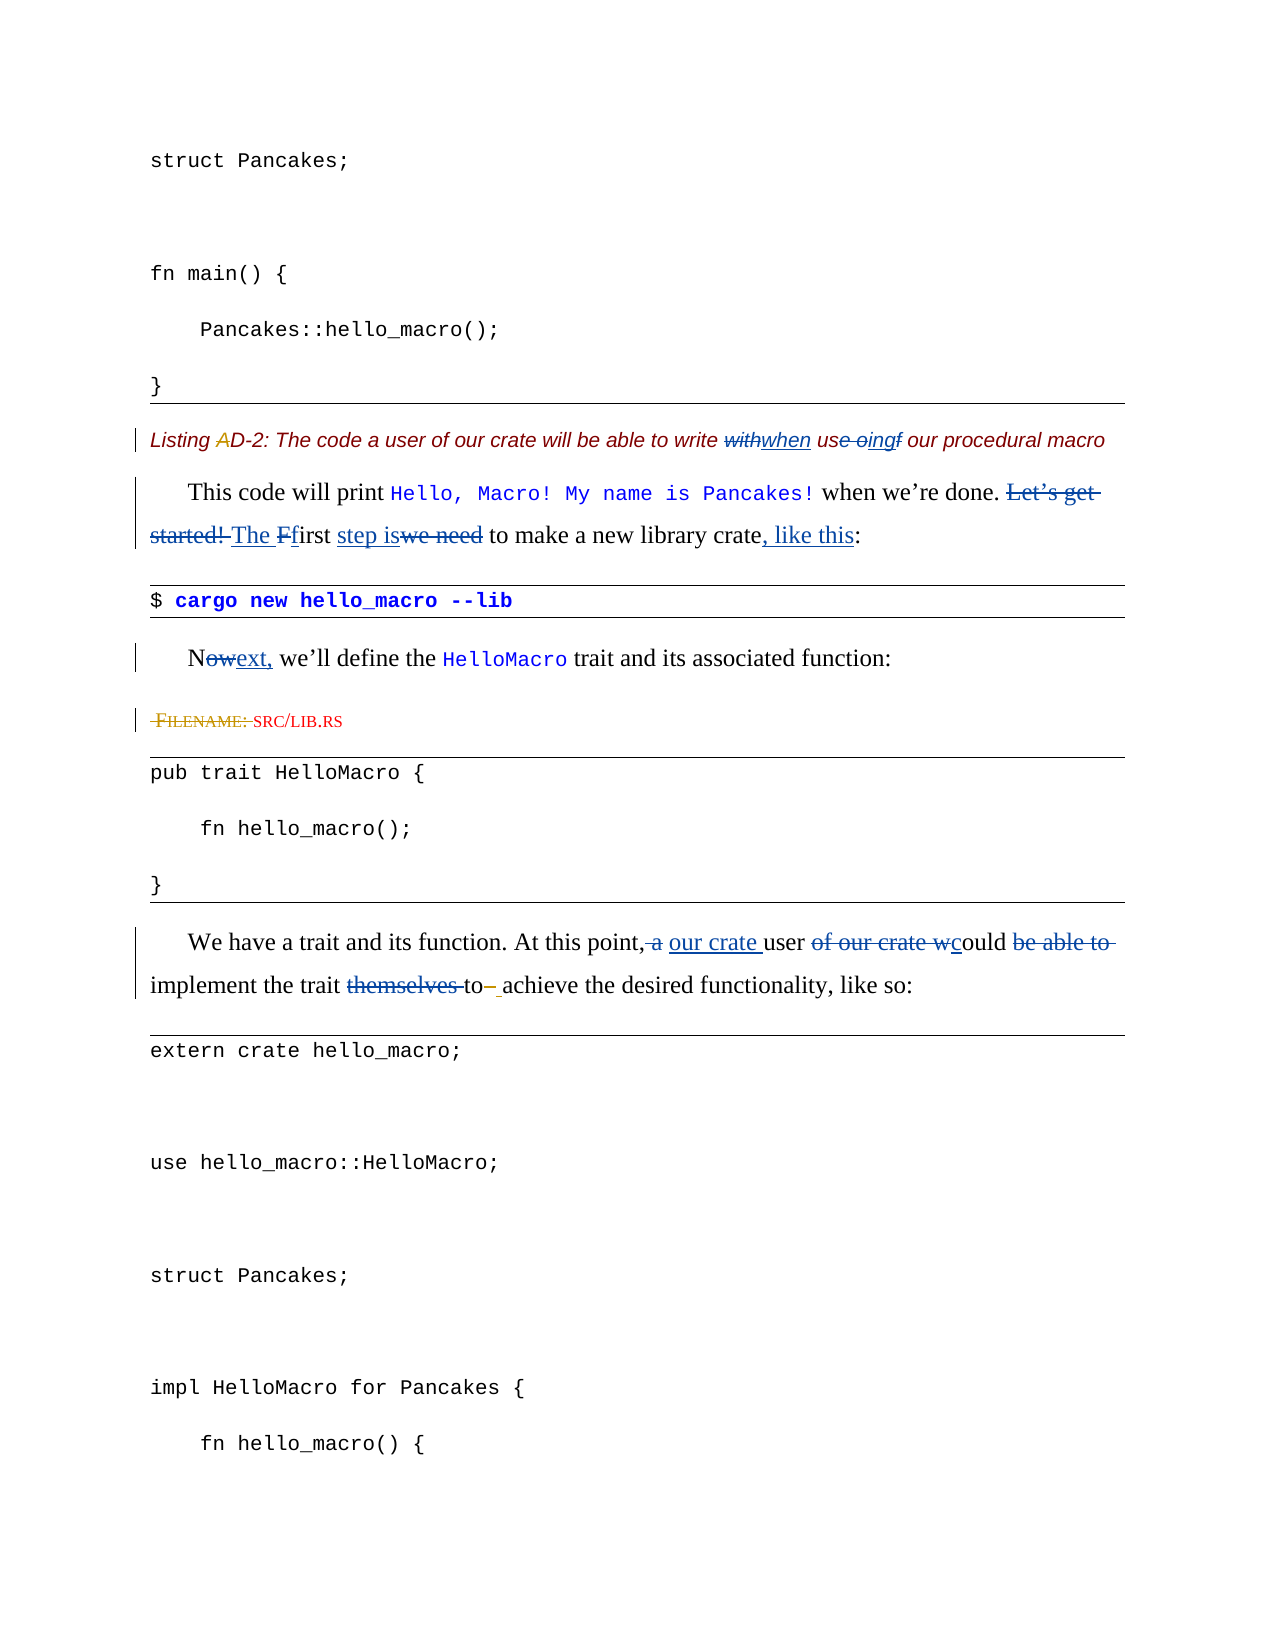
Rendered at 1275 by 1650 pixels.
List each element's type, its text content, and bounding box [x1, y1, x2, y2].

text struct Pancakes; [150, 1265, 1125, 1288]
text N we’ll define the HelloMacro trait and its associated function: [150, 643, 1125, 672]
text fn hello_macro(); [150, 818, 1125, 842]
text Pancakes::hello_macro(); [150, 319, 1125, 342]
text pub trait HelloMacro { [150, 758, 1125, 785]
text This code will print Hello, Macro! My name is Pancakes! when we’re done. irst to make a new library crate: [150, 477, 1125, 549]
text $ cargo new hello_macro --lib [150, 586, 1125, 617]
text extern crate hello_macro; [150, 1036, 1125, 1063]
text } [150, 375, 1125, 403]
text fn main() { [150, 262, 1125, 286]
text fn hello_macro() { [150, 1433, 1125, 1457]
text use hello_macro::HelloMacro; [150, 1152, 1125, 1176]
text impl HelloMacro for Pancakes { [150, 1377, 1125, 1401]
text src/lib.rs [150, 708, 1125, 732]
list Listing D-2: The code a user of our crate will be able to write us our procedural macro [150, 428, 1125, 452]
text struct Pancakes; [150, 150, 1125, 174]
text } [150, 874, 1125, 902]
text We have a trait and its function. At this point, user ould implement the trait toachieve the desired functionality, like so: [150, 927, 1125, 999]
